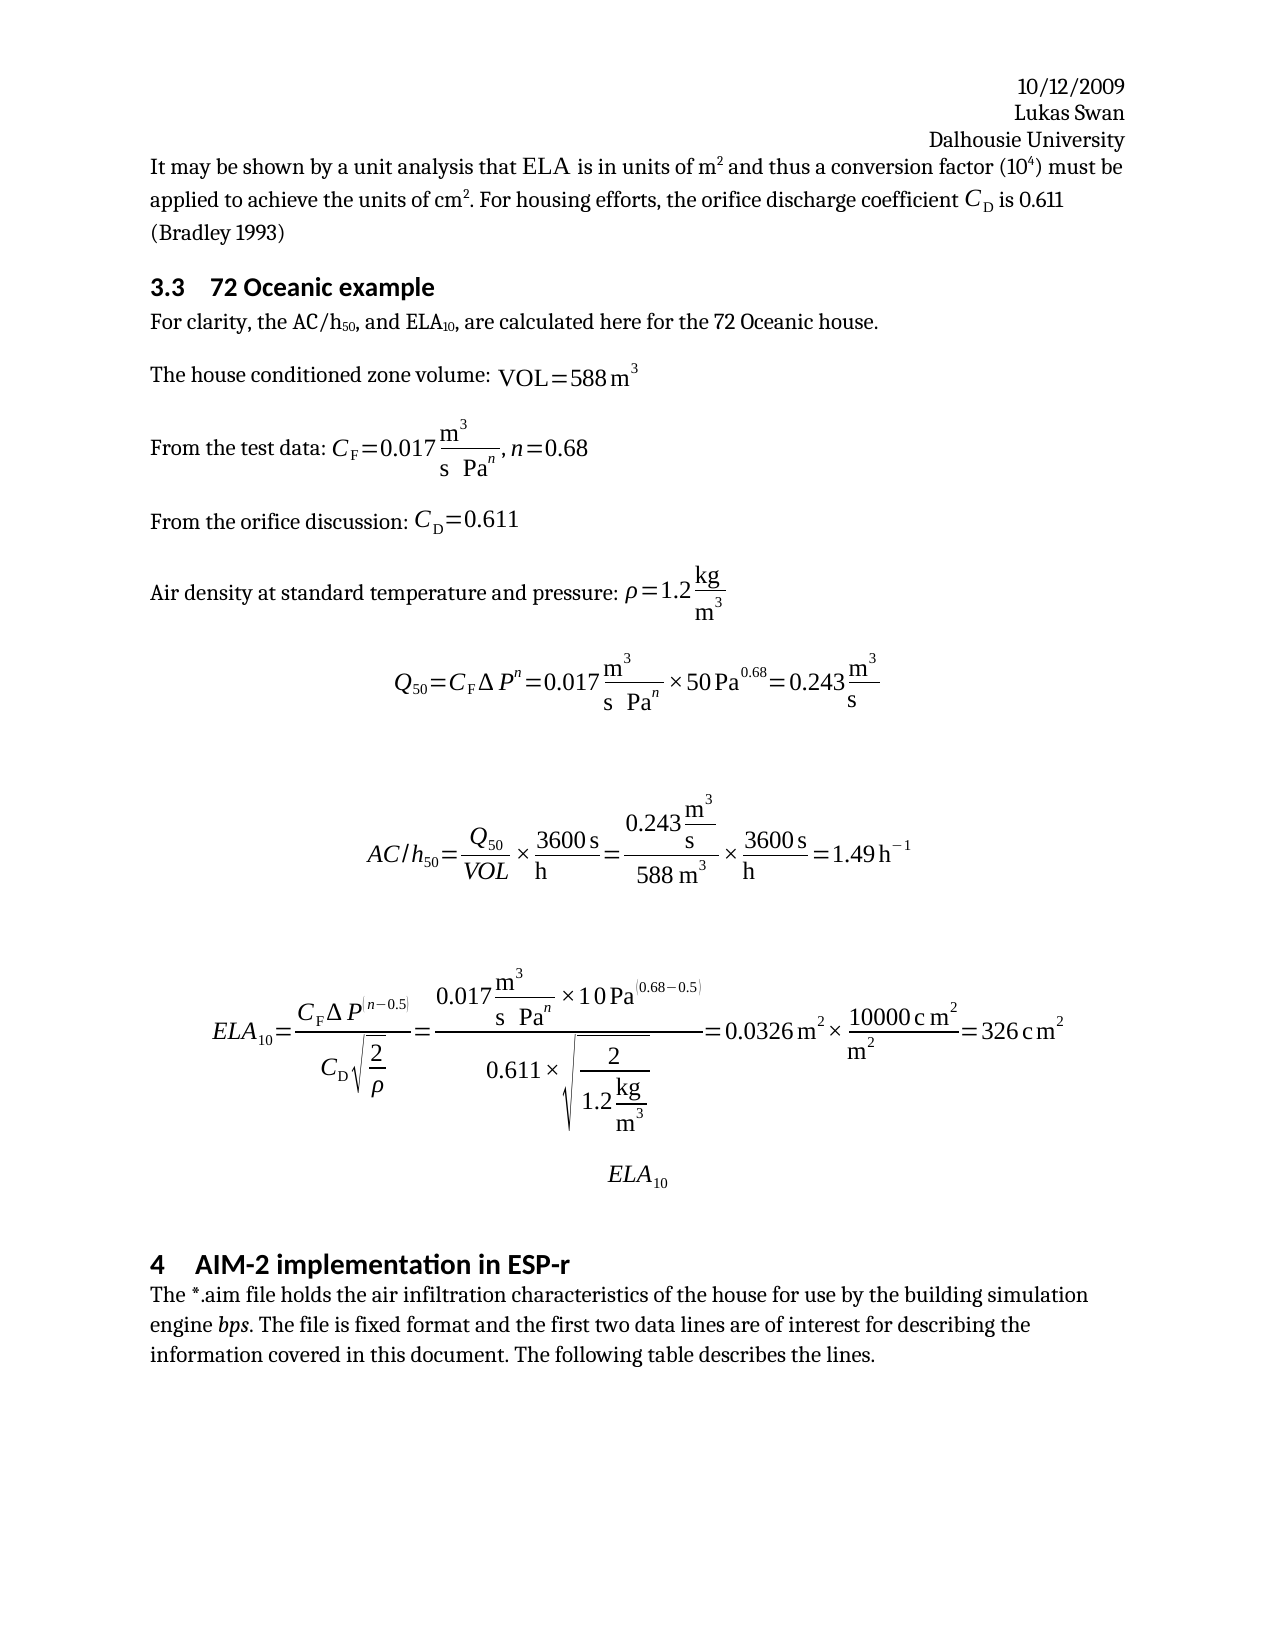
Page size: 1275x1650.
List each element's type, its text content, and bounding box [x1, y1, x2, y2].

text From the orifice discussion: [150, 506, 1125, 537]
text For clarity, the AC/h50, and ELA10, are calculated here for the 72 Oceanic house. [150, 308, 1125, 335]
text From the test data: , [150, 415, 1125, 481]
text It may be shown by a unit analysis that is in units of m2 and thus a conversion factor (104) must be applied to achieve the units of cm2. For housing efforts, the orifice discharge coefficient is 0.611 (Bradley 1993) [150, 153, 1125, 246]
text The house conditioned zone volume: [150, 359, 1125, 391]
text The *.aim file holds the air infiltration characteristics of the house for use by the building simulation engine bps. The file is fixed format and the first two data lines are of interest for describing the information covered in this document. The following table describes the lines. [150, 1281, 1125, 1368]
text Air density at standard temperature and pressure: [150, 562, 1125, 624]
subtitle 72 Oceanic example [150, 271, 1125, 303]
subtitle AIM-2 implementation in ESP-r [150, 1246, 1125, 1281]
